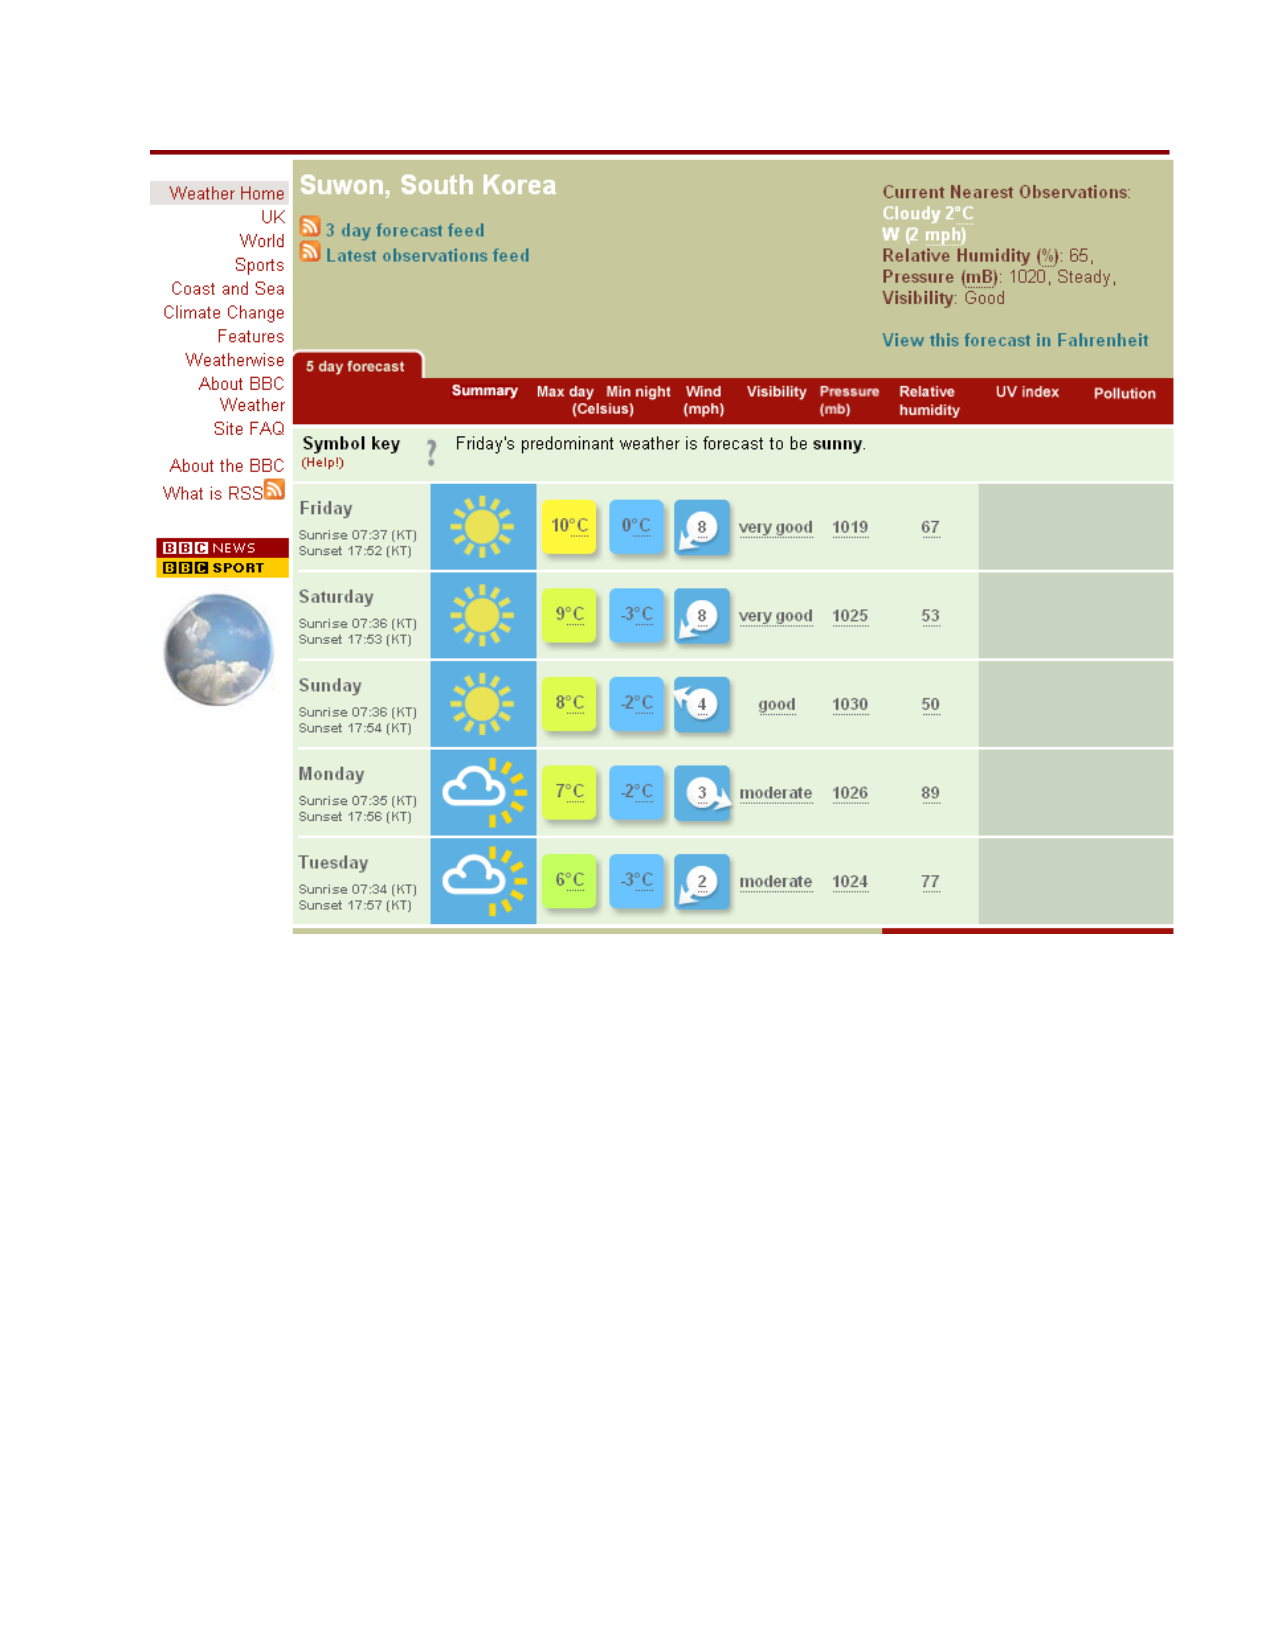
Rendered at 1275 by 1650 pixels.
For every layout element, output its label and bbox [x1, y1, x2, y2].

picture [150, 150, 1193, 934]
